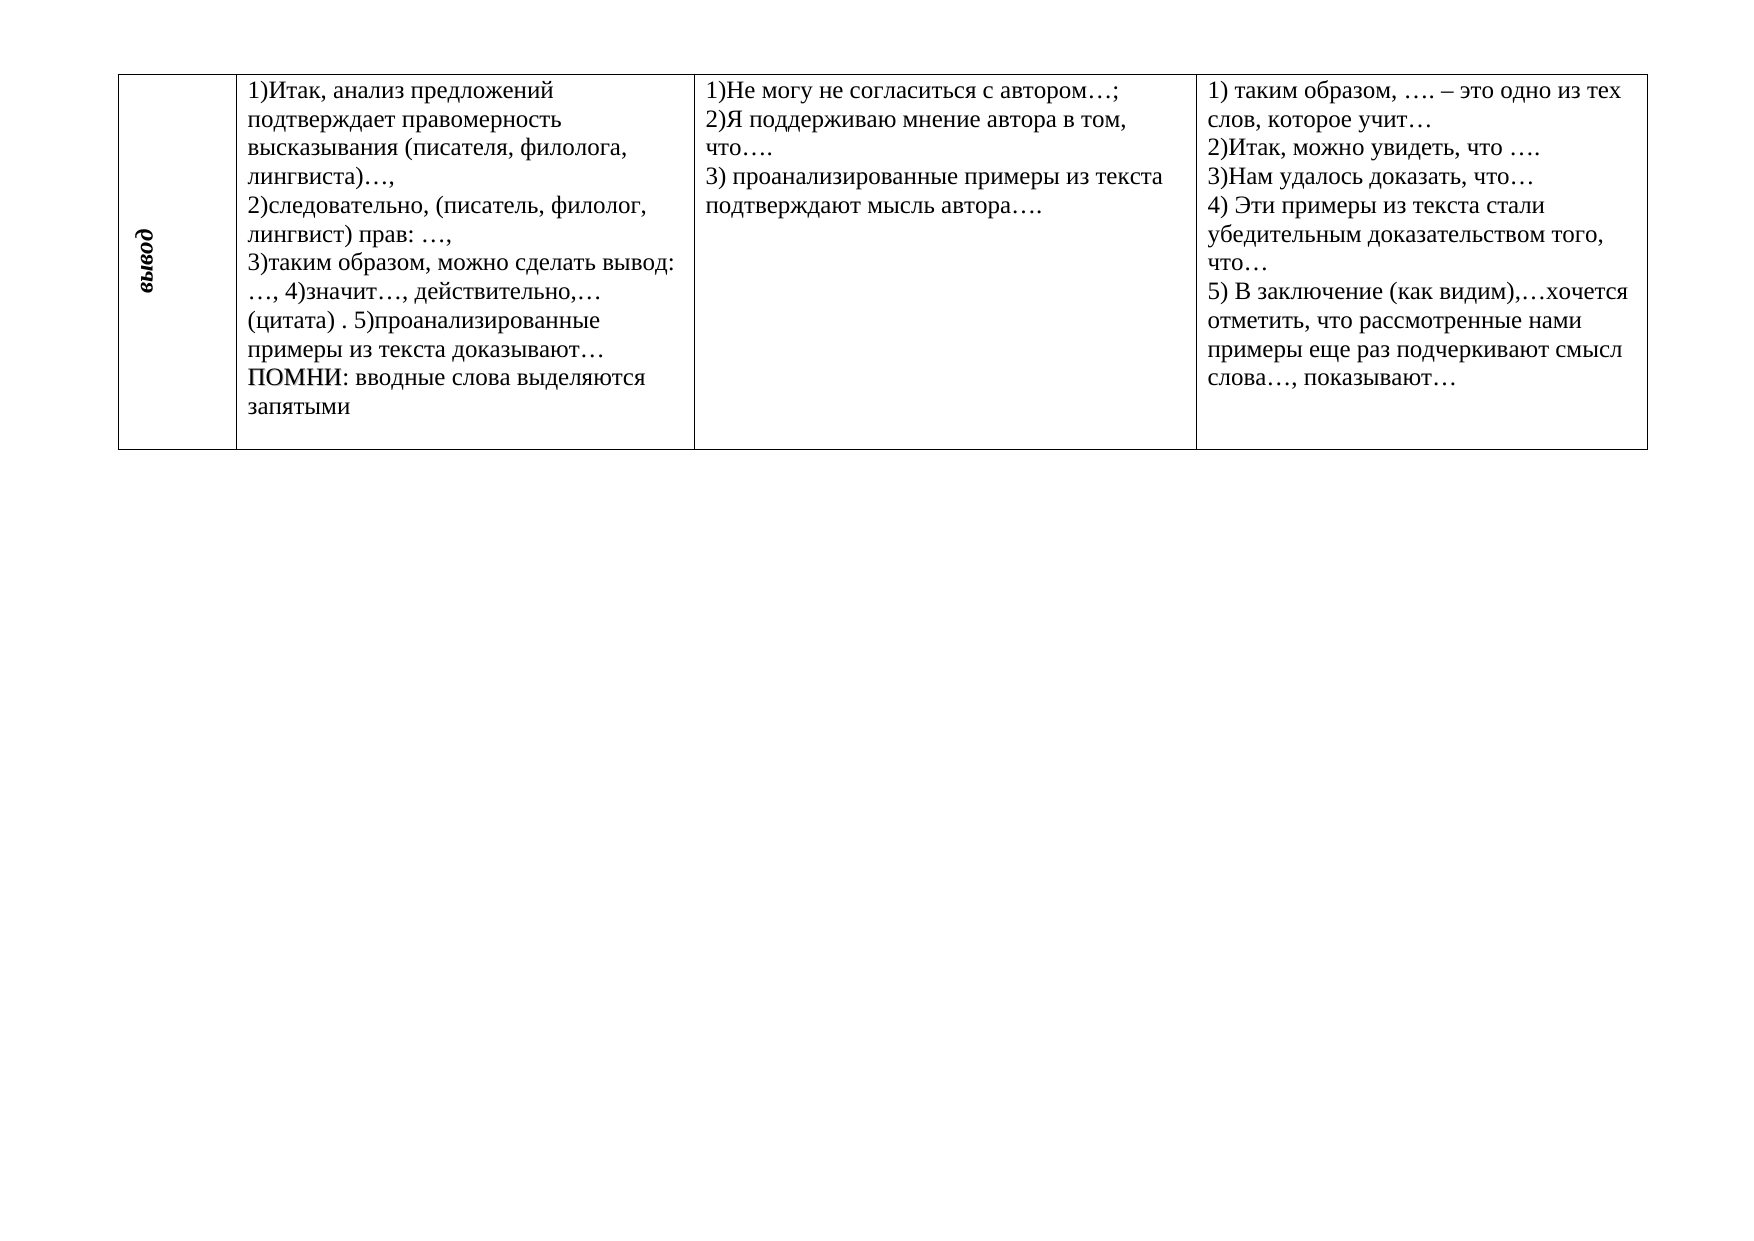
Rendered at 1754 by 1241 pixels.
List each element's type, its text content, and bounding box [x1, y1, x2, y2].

table_cell 1)Не могу не согласиться с автором…; 2)Я поддерживаю мнение автора в том, что…. 3) проанализированные примеры из текста подтверждают мысль автора…. [695, 75, 1196, 449]
table_cell 1) таким образом, …. – это одно из тех слов, которое учит… 2)Итак, можно увидеть, что …. 3)Нам удалось доказать, что… 4) Эти примеры из текста стали убедительным доказательством того, что… 5) В заключение (как видим),…хочется отметить, что рассмотренные нами примеры еще раз подчеркивают смысл слова…, показывают… [1197, 75, 1647, 449]
table_cell 1)Итак, анализ предложений подтверждает правомерность высказывания (писателя, филолога, лингвиста)…, 2)следовательно, (писатель, филолог, лингвист) прав: …, 3)таким образом, можно сделать вывод:…, 4)значит…, действительно,…(цитата) . 5)проанализированные примеры из текста доказывают… ПОМНИ: вводные слова выделяются запятыми [237, 75, 694, 449]
table_cell вывод [119, 75, 236, 449]
